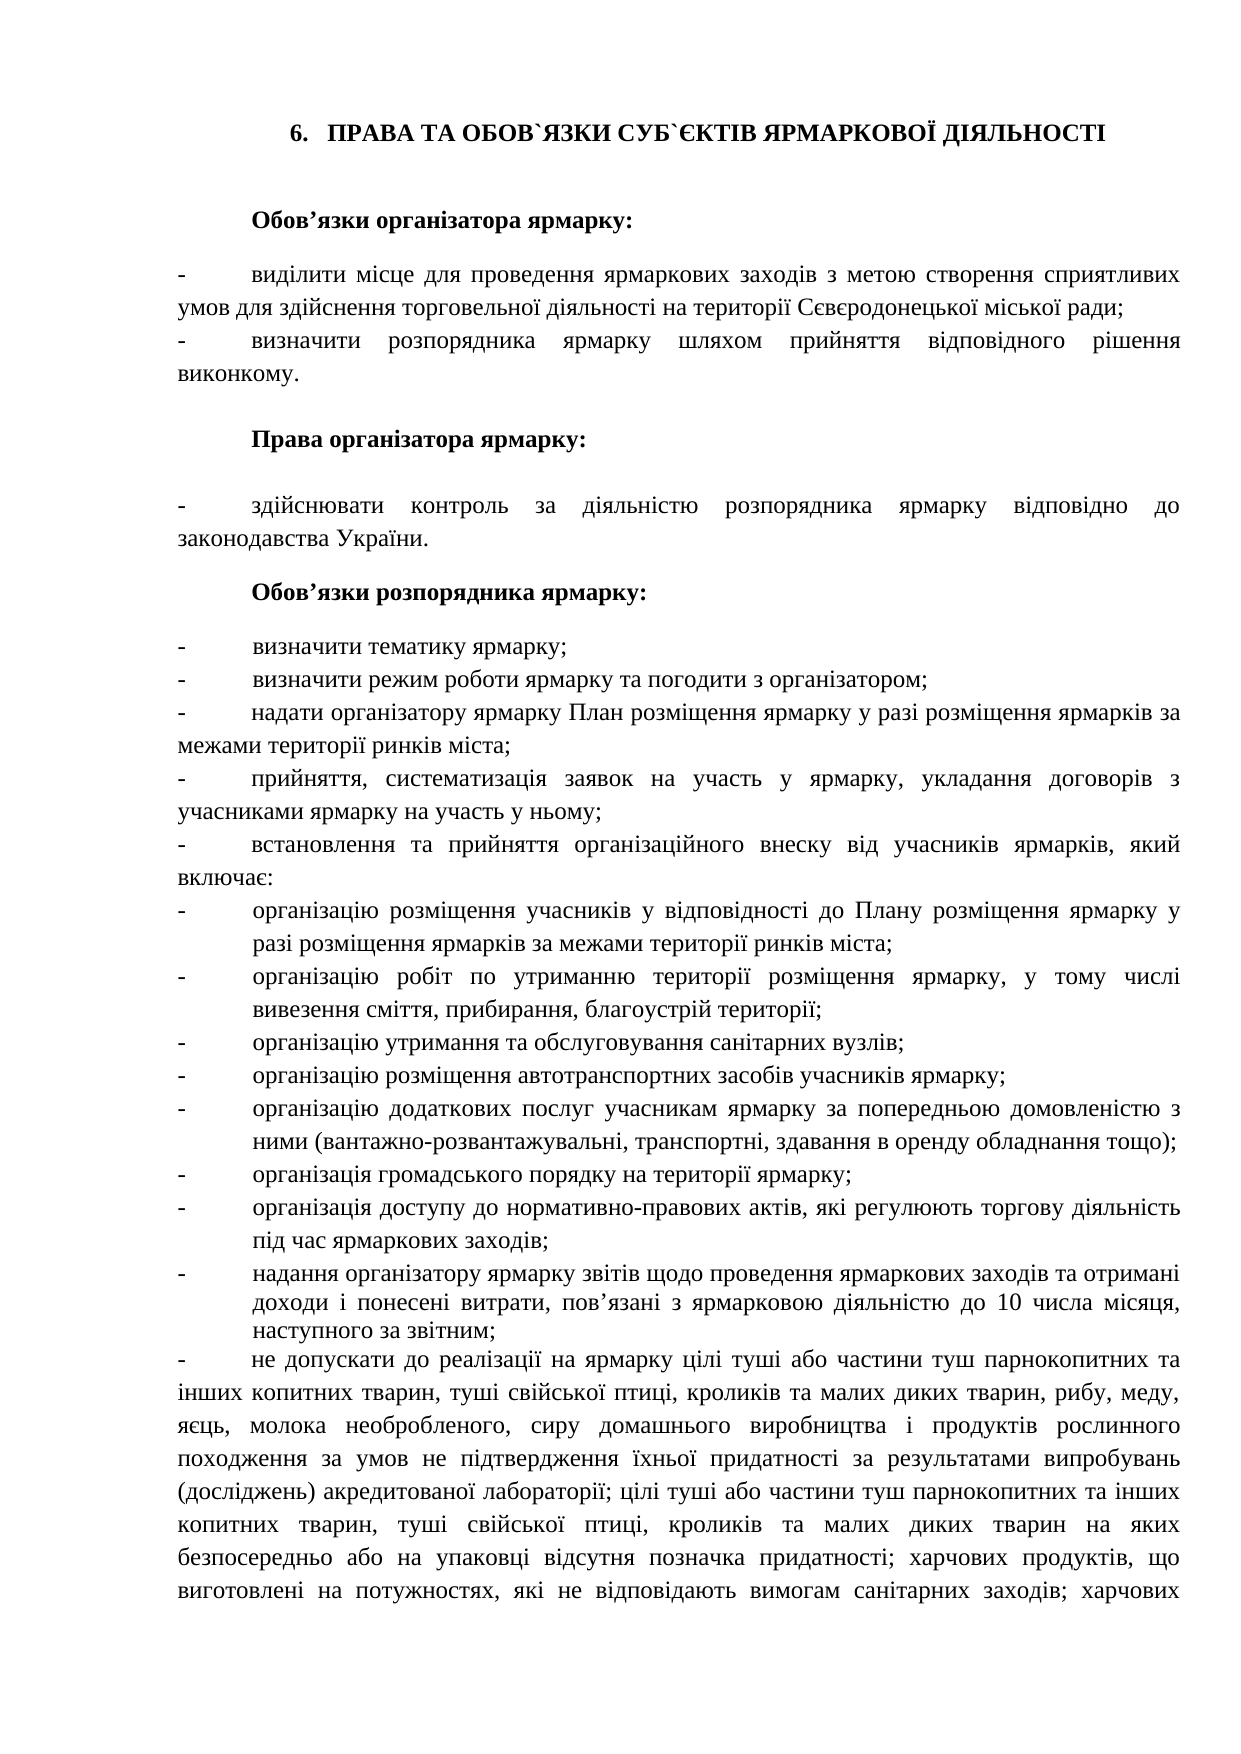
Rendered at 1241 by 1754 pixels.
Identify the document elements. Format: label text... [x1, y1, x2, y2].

list організацію утримання та обслуговування санітарних вузлів; [177, 1027, 1181, 1056]
list ПРАВА ТА ОБОВ`ЯЗКИ СУБ`ЄКТІВ ЯРМАРКОВОЇ ДІЯЛЬНОСТІ [215, 118, 1181, 147]
list організацію розміщення автотранспортних засобів учасників ярмарку; [177, 1060, 1181, 1089]
text Обов’язки розпорядника ярмарку: [177, 577, 1181, 606]
list прийняття, систематизація заявок на участь у ярмарку, укладання договорів з учасниками ярмарку на участь у ньому; [177, 763, 1181, 824]
list визначити розпорядника ярмарку шляхом прийняття відповідного рішення виконкому. [177, 325, 1181, 387]
list організація громадського порядку на території ярмарку; [177, 1159, 1181, 1188]
list Права організатора ярмарку: [177, 424, 1181, 453]
list надати організатору ярмарку План розміщення ярмарку у разі розміщення ярмарків за межами території ринків міста; [177, 697, 1181, 758]
list організація доступу до нормативно-правових актів, які регулюють торгову діяльність під час ярмаркових заходів; [177, 1192, 1181, 1254]
text Обов’язки організатора ярмарку: [177, 205, 1181, 234]
list надання організатору ярмарку звітів щодо проведення ярмаркових заходів та отримані доходи і понесені витрати, пов’язані з ярмарковою діяльністю до 10 числа місяця, наступного за звітним; [177, 1258, 1181, 1344]
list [177, 1344, 1181, 1604]
list організацію додаткових послуг учасникам ярмарку за попередньою домовленістю з ними (вантажно-розвантажувальні, транспортні, здавання в оренду обладнання тощо); [177, 1093, 1181, 1155]
list організацію робіт по утриманню території розміщення ярмарку, у тому числі вивезення сміття, прибирання, благоустрій території; [177, 961, 1181, 1023]
list здійснювати контроль за діяльністю розпорядника ярмарку відповідно до законодавства України. [177, 490, 1181, 552]
list виділити місце для проведення ярмаркових заходів з метою створення сприятливих умов для здійснення торговельної діяльності на території Сєвєродонецької міської ради; [177, 259, 1181, 321]
list організацію розміщення учасників у відповідності до Плану розміщення ярмарку у разі розміщення ярмарків за межами території ринків міста; [177, 895, 1181, 957]
list визначити режим роботи ярмарку та погодити з організатором; [177, 664, 1181, 692]
list встановлення та прийняття організаційного внеску від учасників ярмарків, який включає: [177, 829, 1181, 891]
list визначити тематику ярмарку; [177, 631, 1181, 659]
